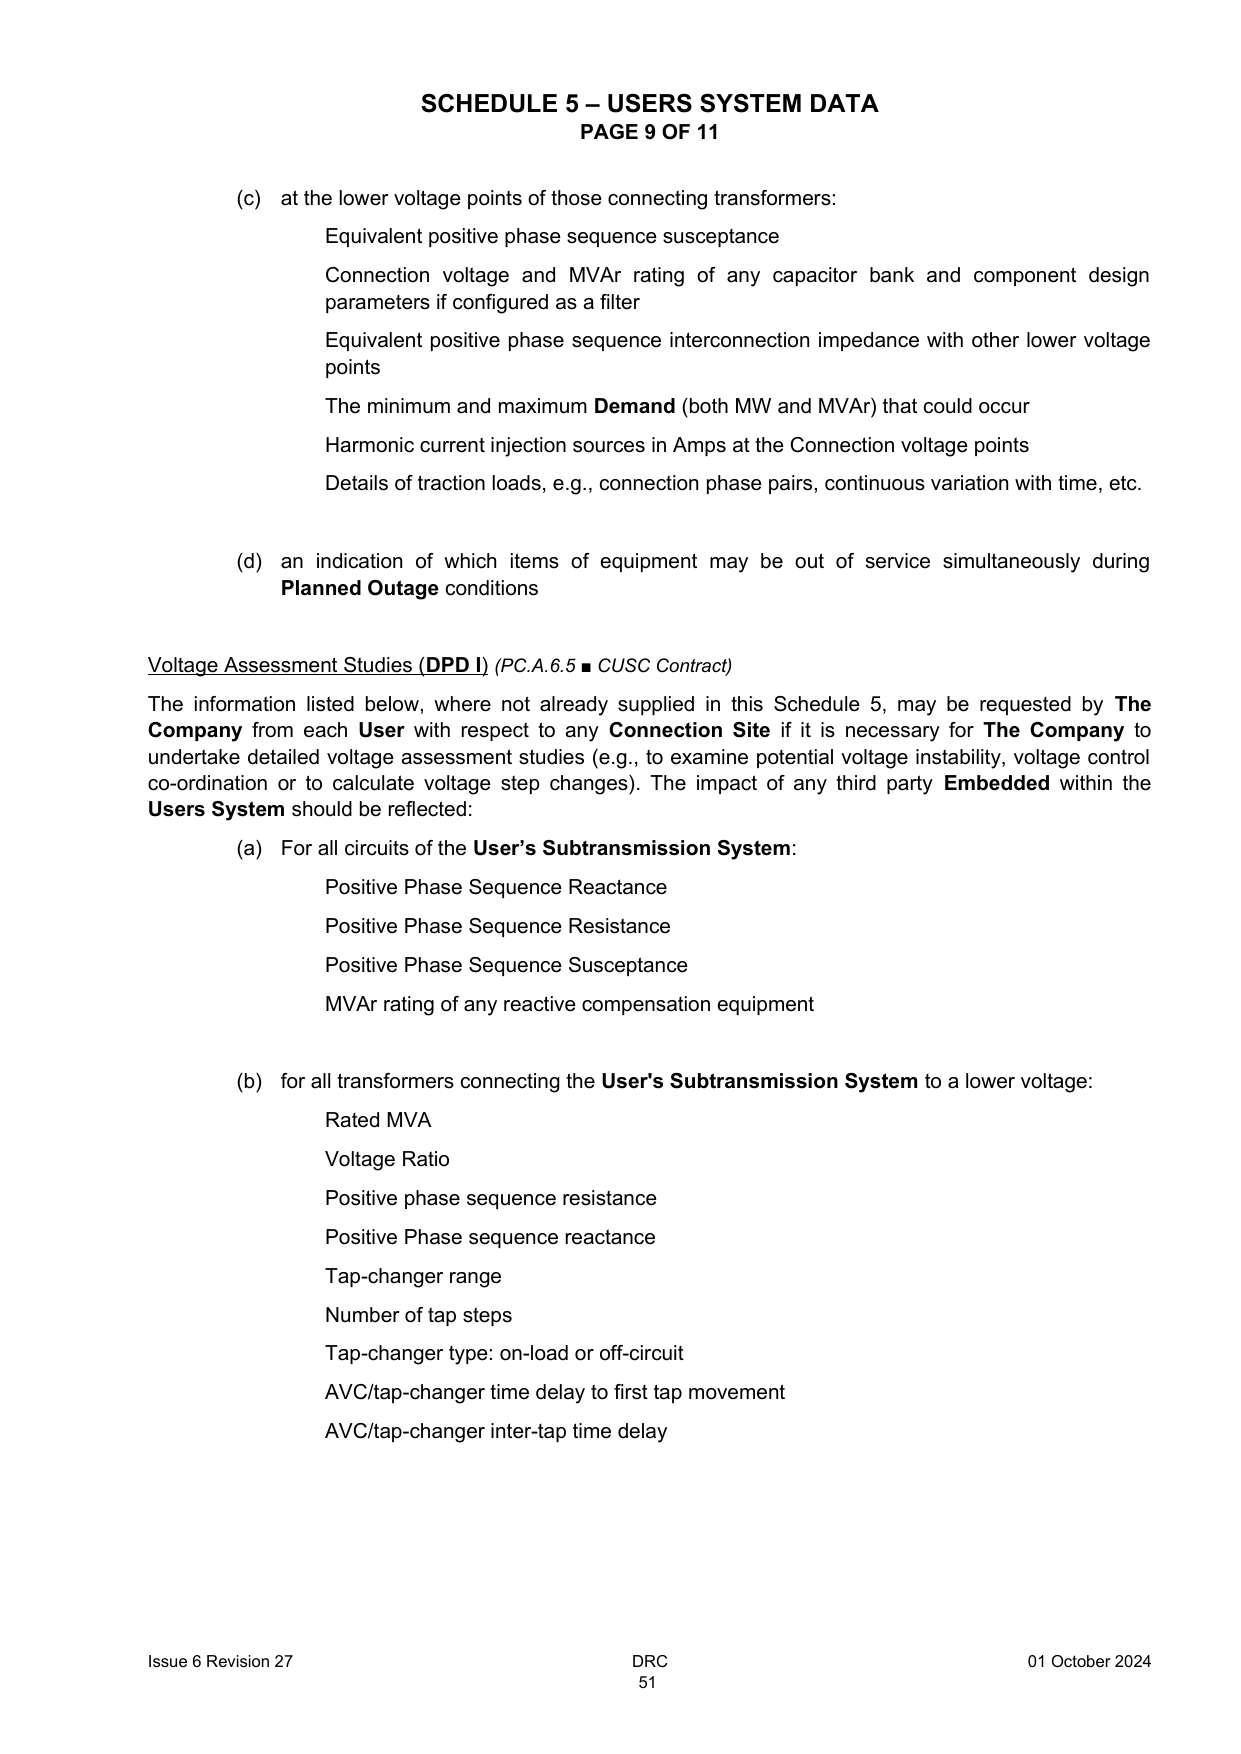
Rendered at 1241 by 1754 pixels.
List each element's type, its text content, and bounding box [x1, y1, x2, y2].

text Voltage Assessment Studies (DPD I) (PC.A.6.5 ■ CUSC Contract) [148, 653, 1152, 677]
text AVC/tap-changer time delay to first tap movement [281, 1380, 1152, 1404]
text Details of traction loads, e.g., connection phase pairs, continuous variation with time, etc. [281, 471, 1152, 495]
text Positive Phase Sequence Reactance [236, 875, 1152, 899]
text Connection voltage and MVAr rating of any capacitor bank and component design parameters if configured as a filter [281, 263, 1152, 313]
text AVC/tap-changer inter-tap time delay [281, 1419, 1152, 1443]
text Positive Phase sequence reactance [281, 1225, 1152, 1249]
text Positive Phase Sequence Resistance [236, 914, 1152, 938]
text PAGE 9 OF 11 [148, 120, 1152, 144]
text Tap-changer range [281, 1263, 1152, 1287]
text Rated MVA [281, 1108, 1152, 1132]
text Voltage Ratio [281, 1147, 1152, 1171]
text (b) for all transformers connecting the User's Subtransmission System to a lower voltage: [236, 1069, 1152, 1093]
text (d) an indication of which items of equipment may be out of service simultaneously during Planned Outage conditions [236, 549, 1152, 599]
text Positive Phase Sequence Susceptance [236, 953, 1152, 977]
text Harmonic current injection sources in Amps at the Connection voltage points [281, 432, 1152, 456]
text The information listed below, where not already supplied in this Schedule 5, may be requested by The Company from each User with respect to any Connection Site if it is necessary for The Company to undertake detailed voltage assessment studies (e.g., to examine potential voltage instability, voltage control co-ordination or to calculate voltage step changes). The impact of any third party Embedded within the Users System should be reflected: [148, 692, 1152, 821]
text The minimum and maximum Demand (both MW and MVAr) that could occur [281, 393, 1152, 417]
text Tap-changer type: on-load or off-circuit [281, 1341, 1152, 1365]
text (a) For all circuits of the User’s Subtransmission System: [236, 836, 1152, 860]
text MVAr rating of any reactive compensation equipment [236, 992, 1152, 1016]
text (c) at the lower voltage points of those connecting transformers: [236, 185, 1152, 209]
text SCHEDULE 5 – USERS SYSTEM DATA [148, 89, 1152, 117]
text Number of tap steps [281, 1302, 1152, 1326]
text Equivalent positive phase sequence susceptance [281, 224, 1152, 248]
text Positive phase sequence resistance [281, 1186, 1152, 1210]
text Equivalent positive phase sequence interconnection impedance with other lower voltage points [281, 328, 1152, 379]
